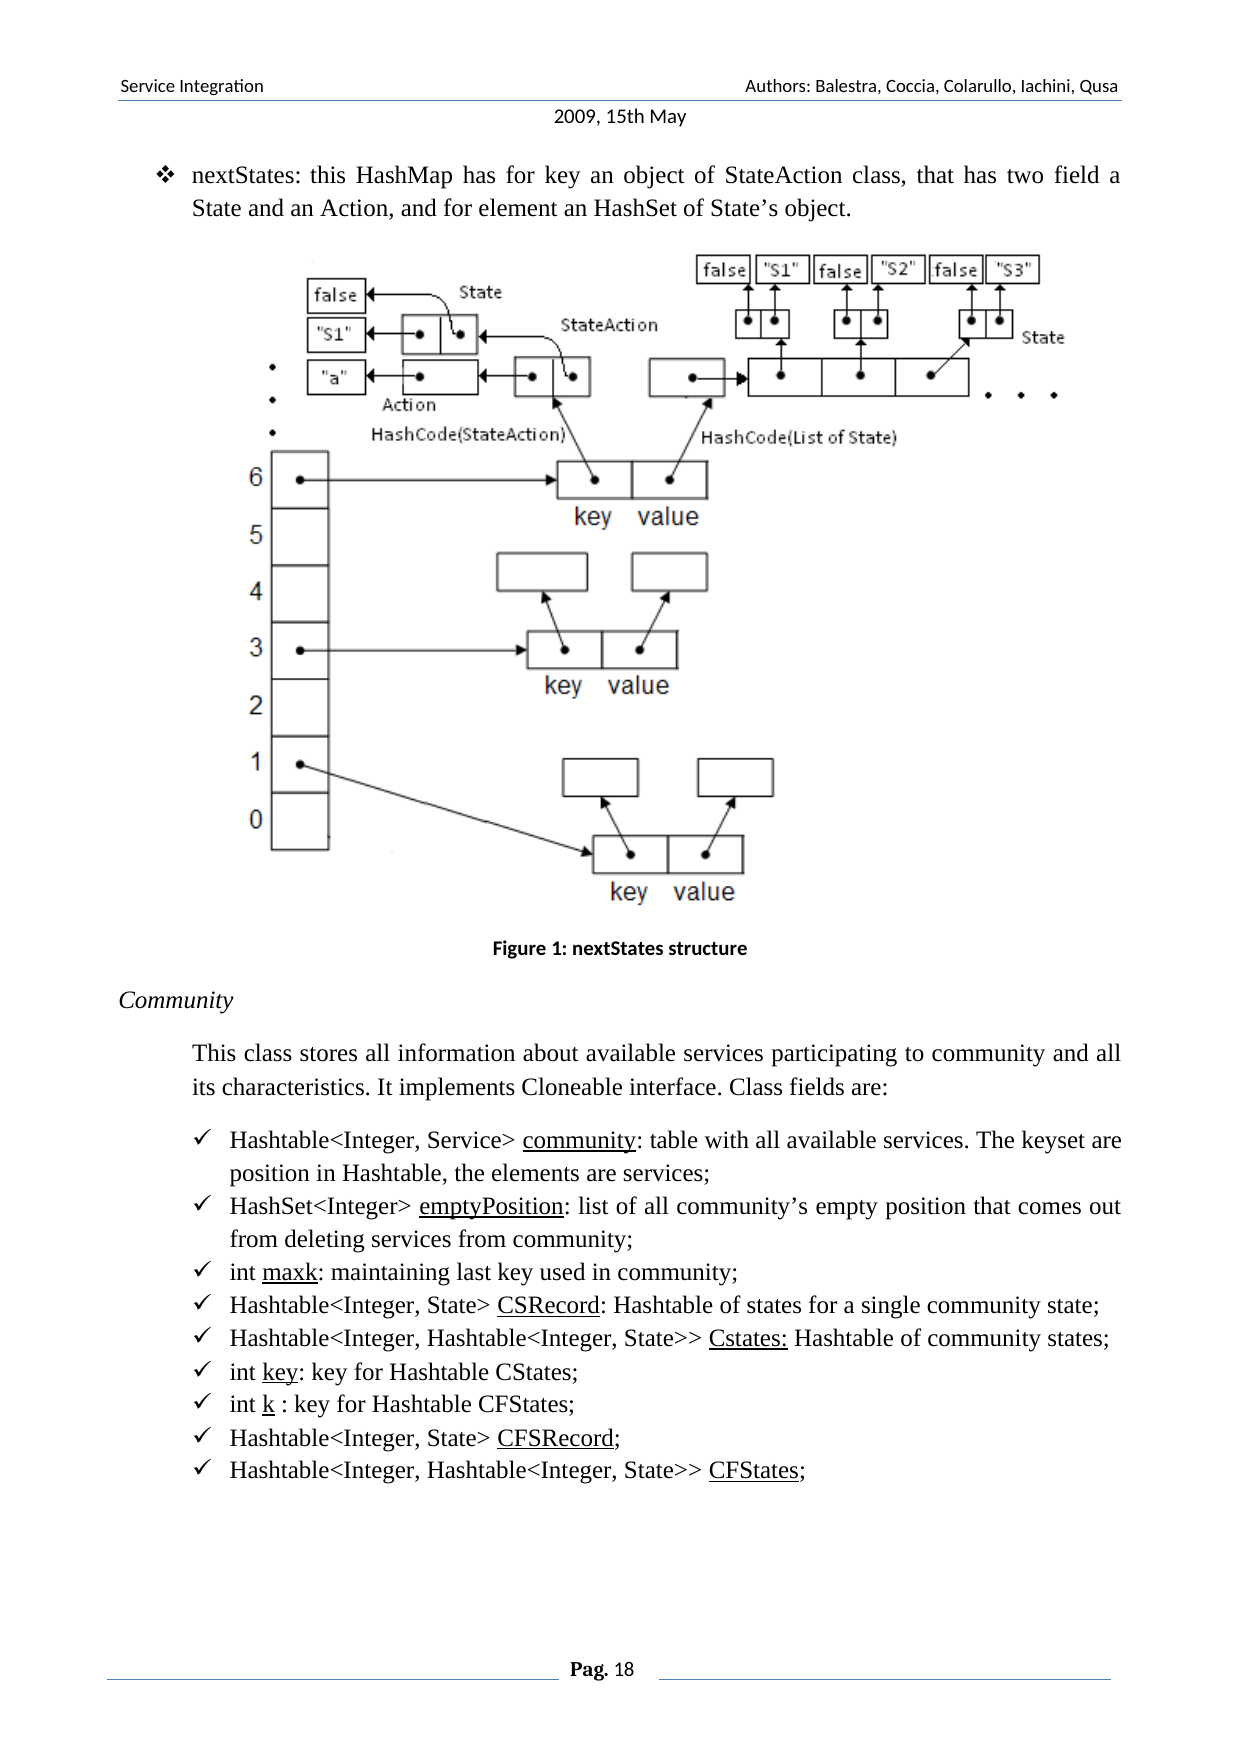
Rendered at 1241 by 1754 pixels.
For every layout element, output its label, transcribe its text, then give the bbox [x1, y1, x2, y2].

list int k : key for Hashtable CFStates; [192, 1389, 1122, 1418]
list Hashtable<Integer, State> CFSRecord; [192, 1423, 1122, 1451]
picture [240, 247, 1073, 910]
text This class stores all information about available services participating to community and all its characteristics. It implements Cloneable interface. Class fields are: [192, 1038, 1122, 1100]
list Hashtable<Integer, Hashtable<Integer, State>> CFStates; [192, 1456, 1122, 1484]
list Hashtable<Integer, Hashtable<Integer, State>> Cstates: Hashtable of community states; [192, 1323, 1122, 1352]
list nextStates: this HashMap has for key an object of StateAction class, that has two field a State and an Action, and for element an HashSet of State’s object. [154, 161, 1122, 222]
list int maxk: maintaining last key used in community; [192, 1257, 1122, 1286]
text Community [118, 985, 1122, 1013]
list int key: key for Hashtable CStates; [192, 1357, 1122, 1385]
list Hashtable<Integer, Service> community: table with all available services. The keyset are position in Hashtable, the elements are services; [192, 1125, 1122, 1187]
list HashSet<Integer> emptyPosition: list of all community’s empty position that comes out from deleting services from community; [192, 1191, 1122, 1253]
list Hashtable<Integer, State> CSRecord: Hashtable of states for a single community state; [192, 1291, 1122, 1319]
